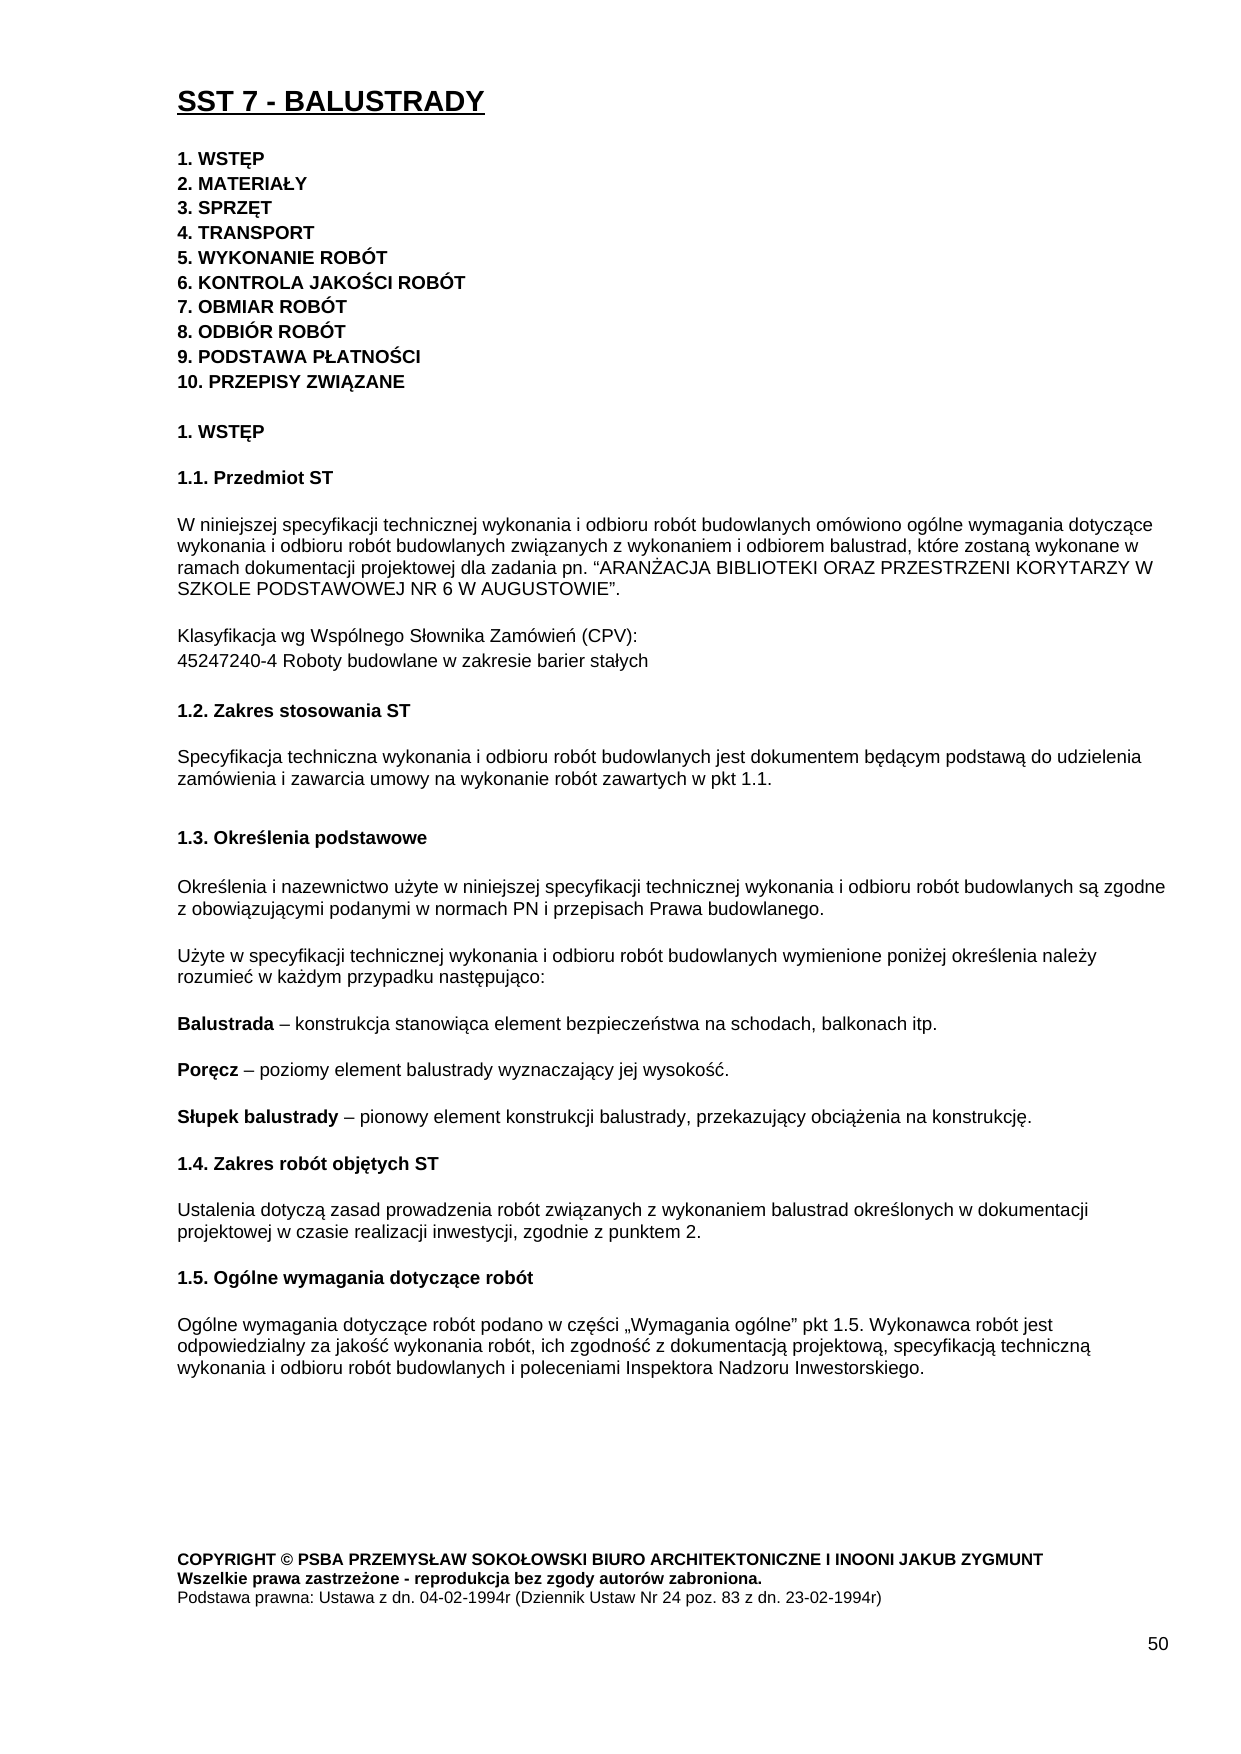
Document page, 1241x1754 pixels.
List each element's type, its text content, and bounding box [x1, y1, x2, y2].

text Specyfikacja techniczna wykonania i odbioru robót budowlanych jest dokumentem będącym podstawą do udzielenia zamówienia i zawarcia umowy na wykonanie robót zawartych w pkt 1.1. [177, 746, 1168, 789]
text 4. TRANSPORT [177, 222, 1168, 243]
text Słupek balustrady – pionowy element konstrukcji balustrady, przekazujący obciążenia na konstrukcję. [177, 1106, 1168, 1127]
text Ustalenia dotyczą zasad prowadzenia robót związanych z wykonaniem balustrad określonych w dokumentacji projektowej w czasie realizacji inwestycji, zgodnie z punktem 2. [177, 1199, 1168, 1242]
text 6. KONTROLA JAKOŚCI ROBÓT [177, 271, 1168, 293]
text 8. ODBIÓR ROBÓT [177, 321, 1168, 343]
text 2. MATERIAŁY [177, 172, 1168, 194]
text 1. WSTĘP [177, 147, 1168, 169]
text 7. OBMIAR ROBÓT [177, 296, 1168, 318]
text Użyte w specyfikacji technicznej wykonania i odbioru robót budowlanych wymienione poniżej określenia należy rozumieć w każdym przypadku następująco: [177, 944, 1168, 988]
text Balustrada – konstrukcja stanowiąca element bezpieczeństwa na schodach, balkonach itp. [177, 1013, 1168, 1034]
subtitle 1.5. Ogólne wymagania dotyczące robót [177, 1267, 1168, 1288]
subtitle 1. WSTĘP [177, 420, 1168, 442]
subtitle SST 7 - BALUSTRADY [177, 84, 1168, 117]
text 10. PRZEPISY ZWIĄZANE [177, 371, 1168, 392]
text Poręcz – poziomy element balustrady wyznaczający jej wysokość. [177, 1059, 1168, 1081]
text Klasyfikacja wg Wspólnego Słownika Zamówień (CPV): 45247240-4 Roboty budowlane w zakresie barier stałych [177, 625, 1168, 671]
text 9. PODSTAWA PŁATNOŚCI [177, 346, 1168, 367]
text W niniejszej specyfikacji technicznej wykonania i odbioru robót budowlanych omówiono ogólne wymagania dotyczące wykonania i odbioru robót budowlanych związanych z wykonaniem i odbiorem balustrad, które zostaną wykonane w ramach dokumentacji projektowej dla zadania pn. “ARANŻACJA BIBLIOTEKI ORAZ PRZESTRZENI KORYTARZY W SZKOLE PODSTAWOWEJ NR 6 W AUGUSTOWIE”. [177, 513, 1168, 600]
subtitle 1.1. Przedmiot ST [177, 467, 1168, 488]
text Ogólne wymagania dotyczące robót podano w części „Wymagania ogólne” pkt 1.5. Wykonawca robót jest odpowiedzialny za jakość wykonania robót, ich zgodność z dokumentacją projektową, specyfikacją techniczną wykonania i odbioru robót budowlanych i poleceniami Inspektora Nadzoru Inwestorskiego. [177, 1313, 1168, 1378]
subtitle 1.3. Określenia podstawowe [177, 827, 1168, 848]
text Określenia i nazewnictwo użyte w niniejszej specyfikacji technicznej wykonania i odbioru robót budowlanych są zgodne z obowiązującymi podanymi w normach PN i przepisach Prawa budowlanego. [177, 876, 1168, 919]
subtitle 1.2. Zakres stosowania ST [177, 699, 1168, 721]
subtitle 1.4. Zakres robót objętych ST [177, 1152, 1168, 1174]
text 5. WYKONANIE ROBÓT [177, 247, 1168, 268]
text 3. SPRZĘT [177, 197, 1168, 219]
